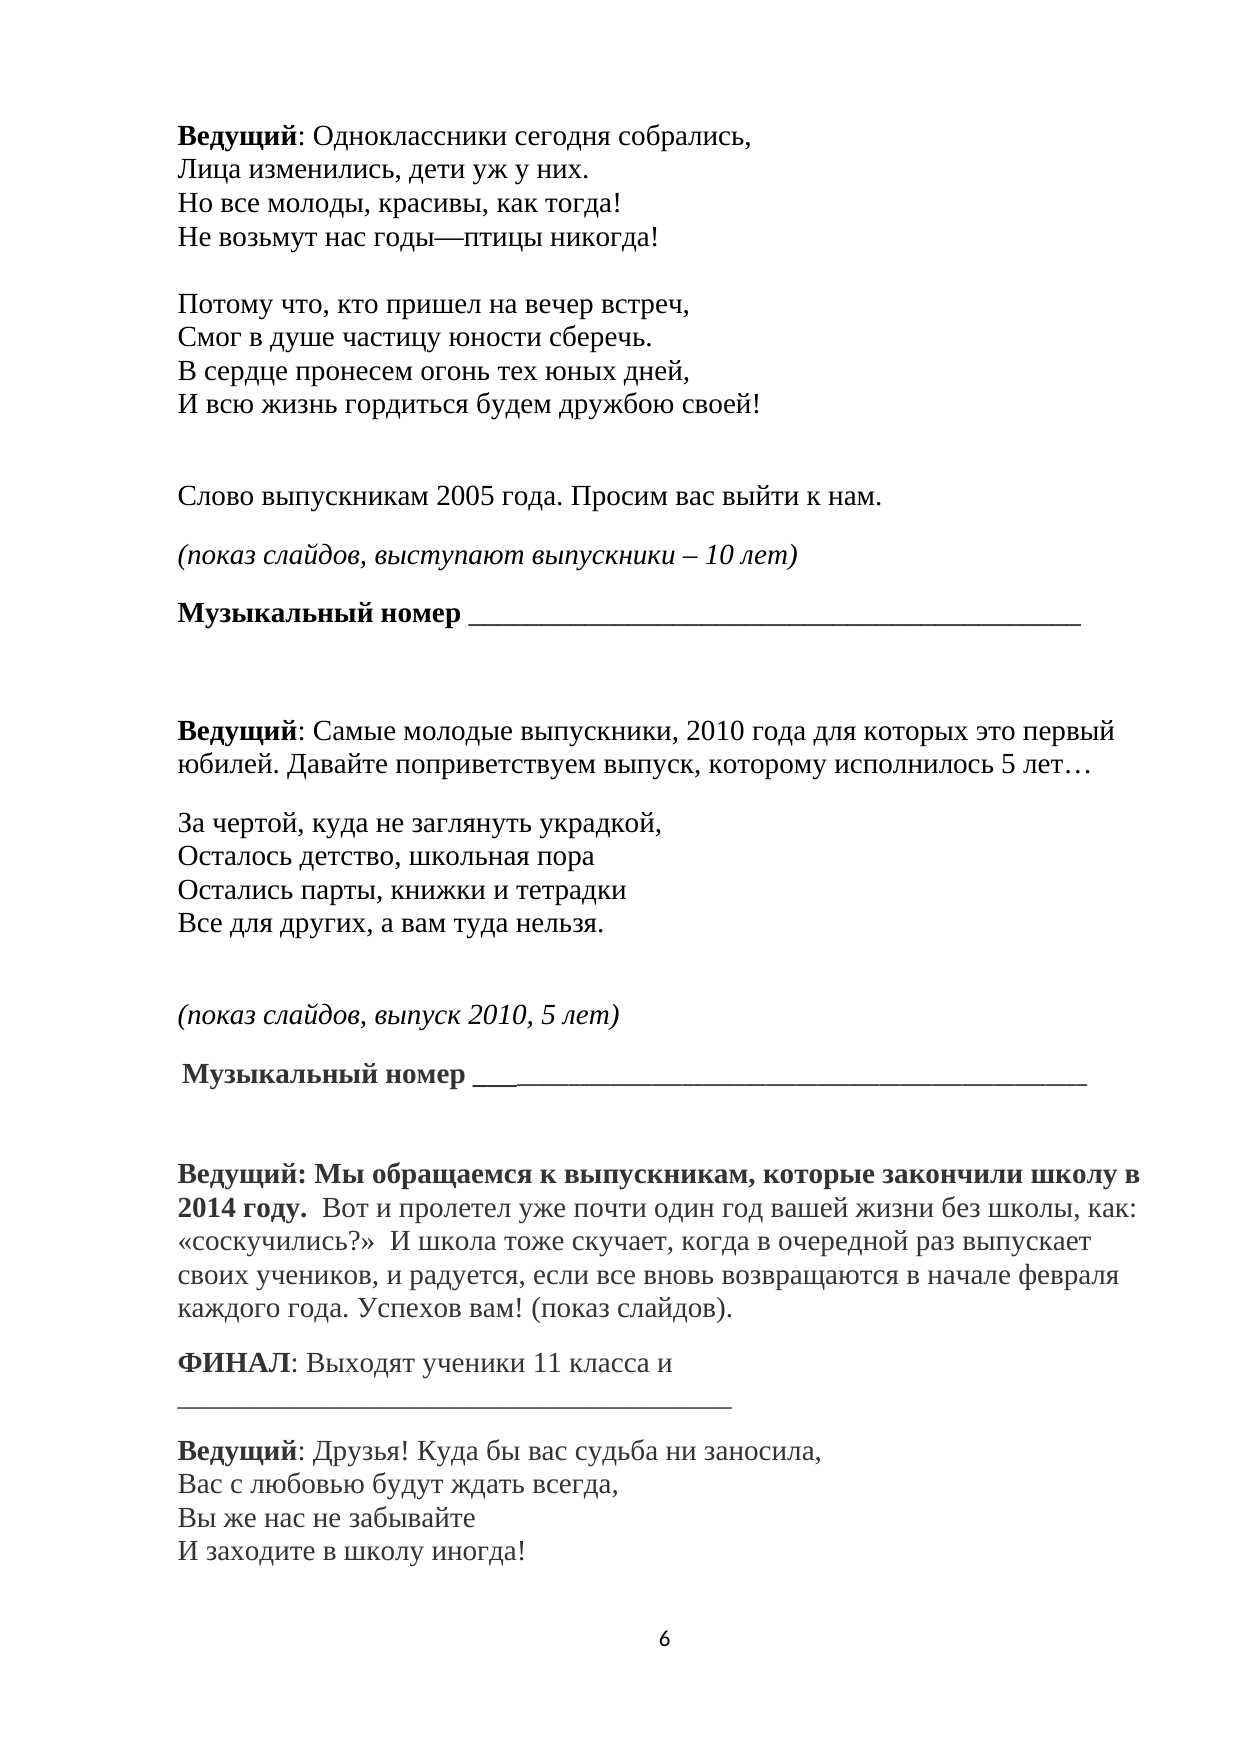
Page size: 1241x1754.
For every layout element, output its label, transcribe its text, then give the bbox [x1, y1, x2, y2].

text Музыкальный номер __________________________________________________________ [177, 1056, 1152, 1089]
text Ведущий: Одноклассники сегодня собрались, Лица изменились, дети уж у них. Но все молоды, красивы, как тогда! Не возьмут нас годы—птицы никогда! Потому что, кто пришел на вечер встреч, Смог в душе частицу юности сберечь. В сердце пронесем огонь тех юных дней, И всю жизнь гордиться будем дружбою своей! [177, 118, 1152, 420]
text Музыкальный номер __________________________________________ [177, 596, 1152, 629]
text Все для других, а вам туда нельзя. [177, 905, 1152, 939]
text (показ слайдов, выпуск 2010, 5 лет) [177, 997, 1152, 1031]
text ФИНАЛ: Выходят ученики 11 класса и ______________________________________ [177, 1345, 1152, 1412]
text За чертой, куда не заглянуть украдкой, [177, 805, 1152, 838]
text Ведущий: Мы обращаемся к выпускникам, которые закончили школу в 2014 году. Вот и пролетел уже почти один год вашей жизни без школы, как: «соскучились?» И школа тоже скучает, когда в очередной раз выпускает своих учеников, и радуется, если все вновь возвращаются в начале февраля каждого года. Успехов вам! (показ слайдов). [177, 1156, 1152, 1324]
text Ведущий: Самые молодые выпускники, 2010 года для которых это первый юбилей. Давайте поприветствуем выпуск, которому исполнилось 5 лет… [177, 713, 1152, 780]
text Осталось детство, школьная пора [177, 838, 1152, 872]
text (показ слайдов, выступают выпускники – 10 лет) [177, 537, 1152, 571]
text Слово выпускникам 2005 года. Просим вас выйти к нам. [177, 478, 1152, 512]
text Ведущий: Друзья! Куда бы вас судьба ни заносила, Вас с любовью будут ждать всегда, Вы же нас не забывайте И заходите в школу иногда! [177, 1433, 1152, 1567]
text Остались парты, книжки и тетрадки [177, 872, 1152, 905]
